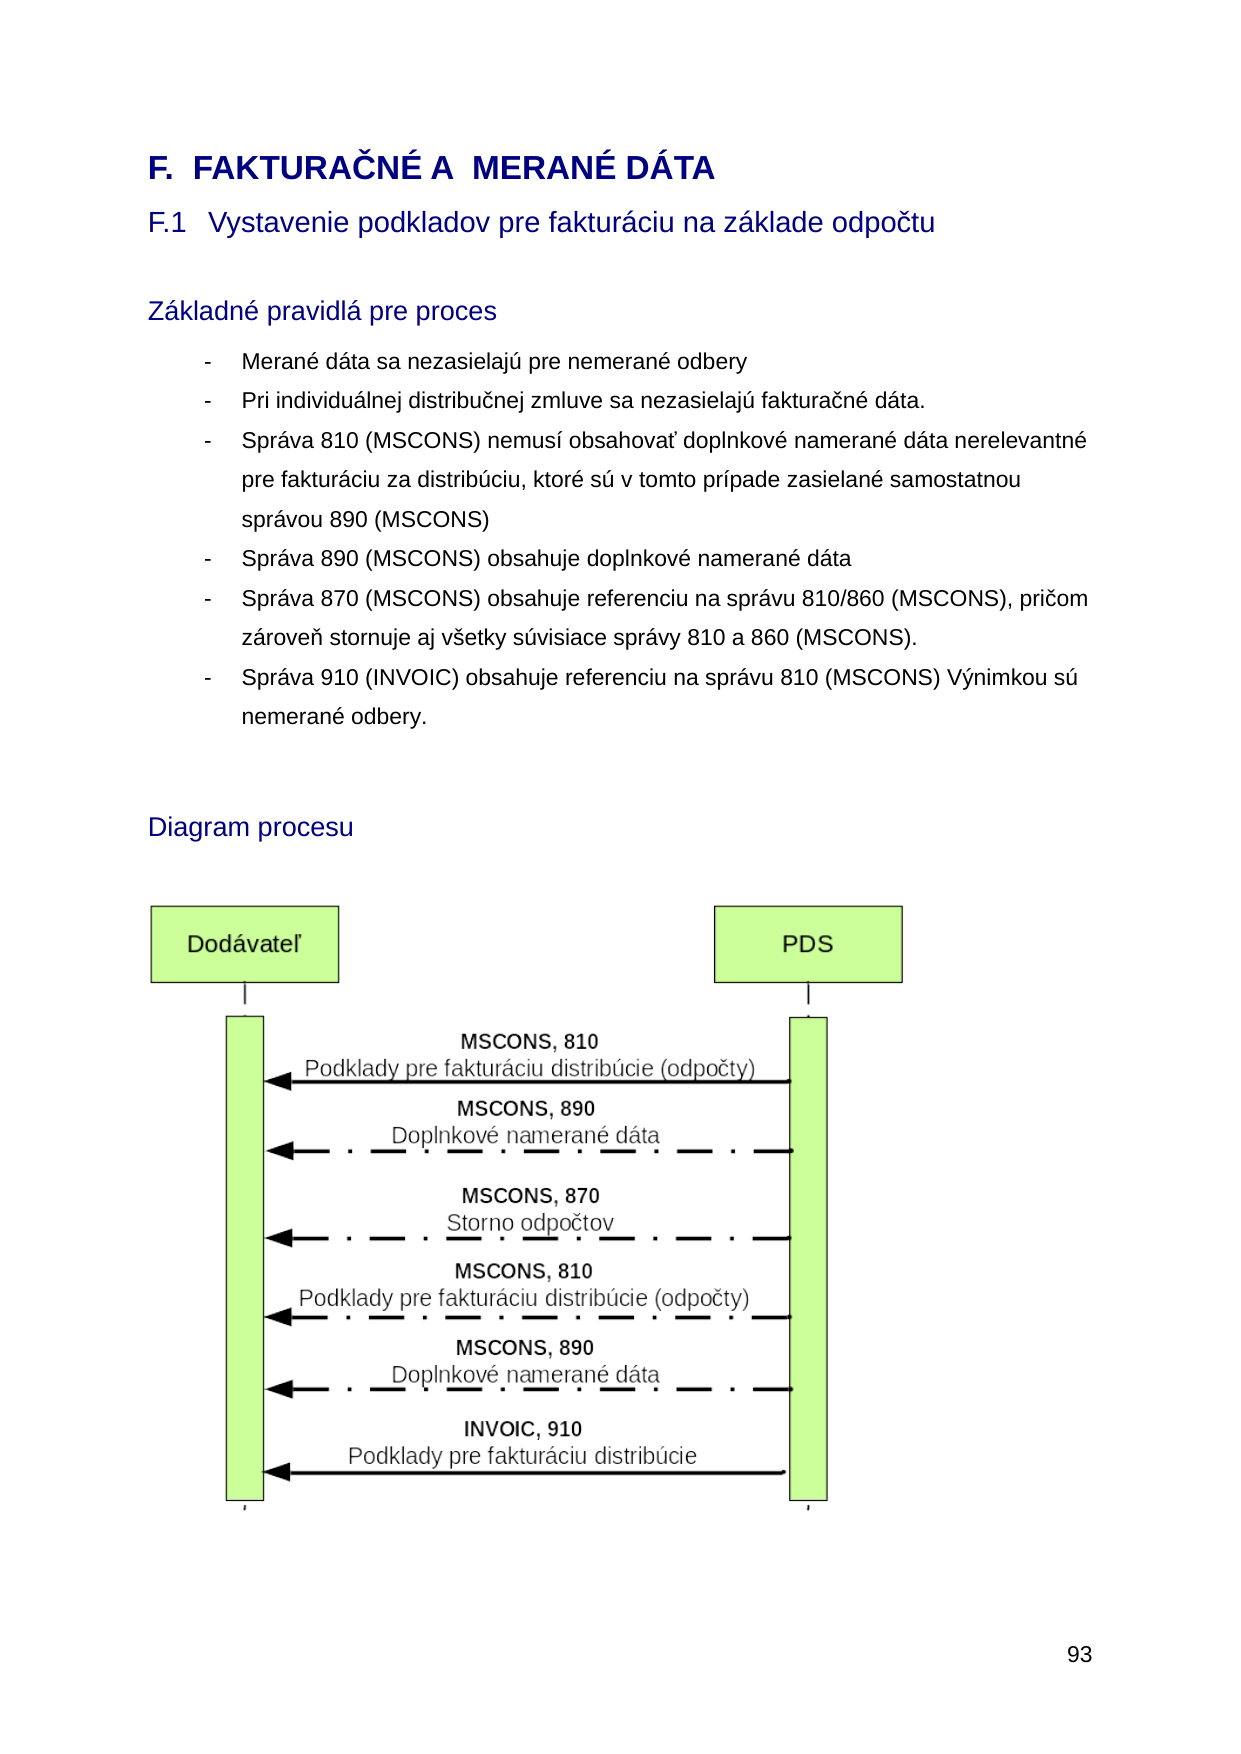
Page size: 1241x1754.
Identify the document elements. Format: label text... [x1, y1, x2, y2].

text FAKTURAČNÉ A MERANÉ DÁTA [148, 148, 1092, 186]
subtitle Základné pravidlá pre proces [148, 294, 1092, 326]
list Pri individuálnej distribučnej zmluve sa nezasielajú fakturačné dáta. [204, 387, 1092, 413]
text Vystavenie podkladov pre fakturáciu na základe odpočtu [148, 205, 1092, 239]
list Správa 810 (MSCONS) nemusí obsahovať doplnkové namerané dáta nerelevantné pre fakturáciu za distribúciu, ktoré sú v tomto prípade zasielané samostatnou správou 890 (MSCONS) [204, 427, 1092, 532]
list Správa 910 (INVOIC) obsahuje referenciu na správu 810 (MSCONS) Výnimkou sú nemerané odbery. [204, 663, 1092, 729]
list Správa 870 (MSCONS) obsahuje referenciu na správu 810/860 (MSCONS), pričom zároveň stornuje aj všetky súvisiace správy 810 a 860 (MSCONS). [204, 584, 1092, 650]
list Merané dáta sa nezasielajú pre nemerané odbery [204, 348, 1092, 374]
subtitle Diagram procesu [148, 811, 1092, 842]
list Správa 890 (MSCONS) obsahuje doplnkové namerané dáta [204, 545, 1092, 571]
